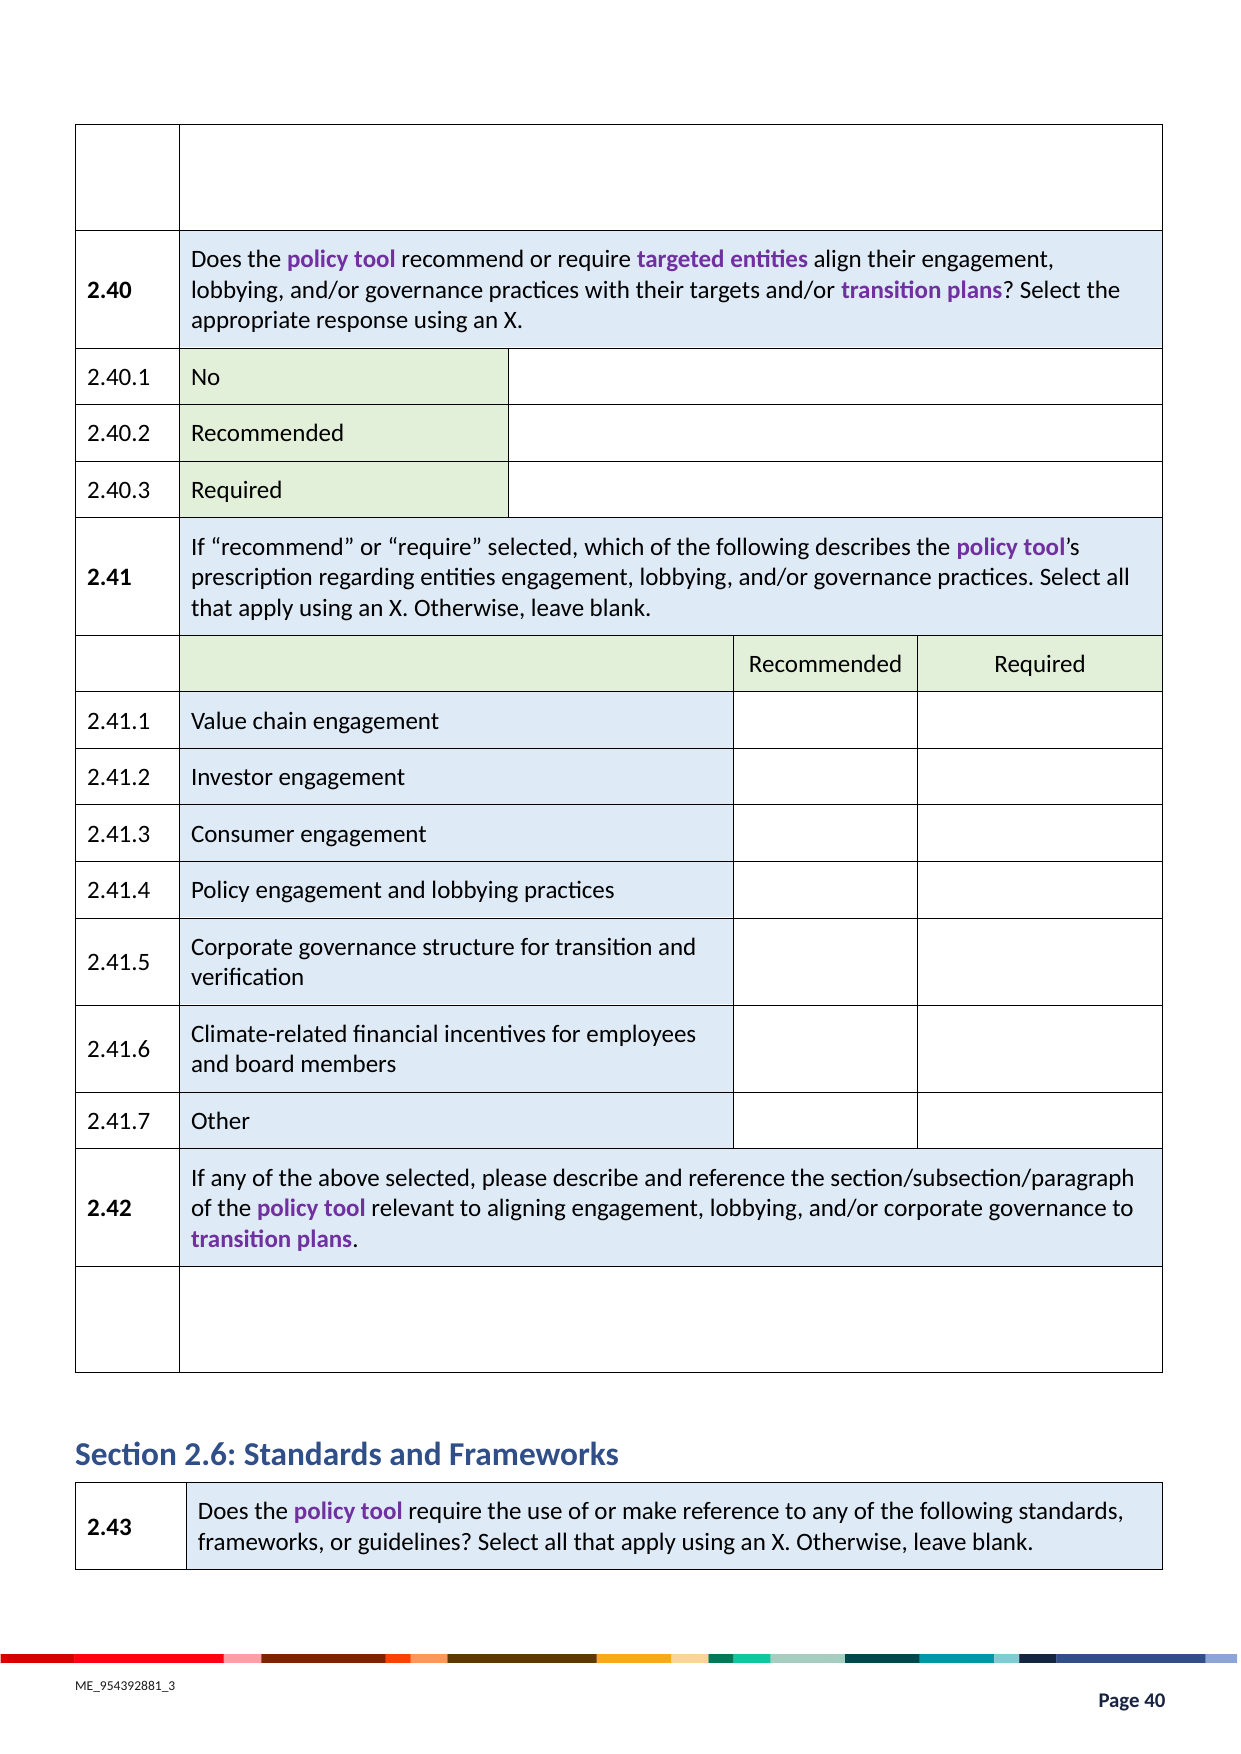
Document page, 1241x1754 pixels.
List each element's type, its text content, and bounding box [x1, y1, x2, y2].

table_cell [734, 749, 917, 804]
table_cell Required [918, 636, 1162, 691]
table_cell 2.41.3 [76, 805, 179, 861]
table_cell [734, 1093, 917, 1148]
table_cell 2.40.1 [76, 349, 179, 404]
table_cell Other [180, 1093, 733, 1148]
table_cell 2.42 [76, 1149, 179, 1266]
table_cell [509, 405, 1162, 461]
table_cell [509, 349, 1162, 404]
table_cell [734, 919, 917, 1004]
table_cell [734, 862, 917, 917]
table_cell Recommended [734, 636, 917, 691]
table_cell Recommended [180, 405, 508, 461]
table_cell Value chain engagement [180, 692, 733, 748]
table_cell If “recommend” or “require” selected, which of the following describes the policy tool’s prescription regarding entities engagement, lobbying, and/or governance practices. Select all that apply using an X. Otherwise, leave blank. [180, 518, 1162, 635]
table_cell 2.41.7 [76, 1093, 179, 1148]
table_cell 2.41.1 [76, 692, 179, 748]
table_header Does the policy tool require the use of or make reference to any of the following standards, frameworks, or guidelines? Select all that apply using an X. Otherwise, leave blank. [187, 1483, 1162, 1569]
table_cell [918, 919, 1162, 1004]
table_cell Consumer engagement [180, 805, 733, 861]
table_cell 2.41 [76, 518, 179, 635]
table_cell No [180, 349, 508, 404]
subtitle Section 2.6: Standards and Frameworks [75, 1433, 1165, 1473]
table_cell Required [180, 462, 508, 517]
table_cell [76, 636, 179, 691]
picture [0, 1654, 1236, 1663]
table_cell [76, 1267, 179, 1372]
table_cell 2.41.2 [76, 749, 179, 804]
table_cell [734, 805, 917, 861]
table_cell Does the policy tool recommend or require targeted entities align their engagement, lobbying, and/or governance practices with their targets and/or transition plans? Select the appropriate response using an X. [180, 231, 1162, 347]
table_cell 2.41.6 [76, 1006, 179, 1092]
table_cell [918, 749, 1162, 804]
table_cell [180, 636, 733, 691]
table_cell 2.40 [76, 231, 179, 347]
table_cell [180, 1267, 1162, 1372]
table_cell [509, 462, 1162, 517]
table_cell [918, 1006, 1162, 1092]
table_cell 2.41.4 [76, 862, 179, 917]
table_cell Investor engagement [180, 749, 733, 804]
table_cell Corporate governance structure for transition and verification [180, 919, 733, 1004]
table_cell [180, 125, 1162, 230]
table_cell 2.41.5 [76, 919, 179, 1004]
table_cell 2.40.2 [76, 405, 179, 461]
table_cell 2.40.3 [76, 462, 179, 517]
table_cell [918, 805, 1162, 861]
table_cell If any of the above selected, please describe and reference the section/subsection/paragraph of the policy tool relevant to aligning engagement, lobbying, and/or corporate governance to transition plans. [180, 1149, 1162, 1266]
table_cell [918, 692, 1162, 748]
table_cell [734, 1006, 917, 1092]
table_cell [734, 692, 917, 748]
table_header 2.43 [76, 1483, 186, 1569]
table_cell Climate-related financial incentives for employees and board members [180, 1006, 733, 1092]
table_cell [76, 125, 179, 230]
table_cell [918, 862, 1162, 917]
table_cell [918, 1093, 1162, 1148]
table_cell Policy engagement and lobbying practices [180, 862, 733, 917]
